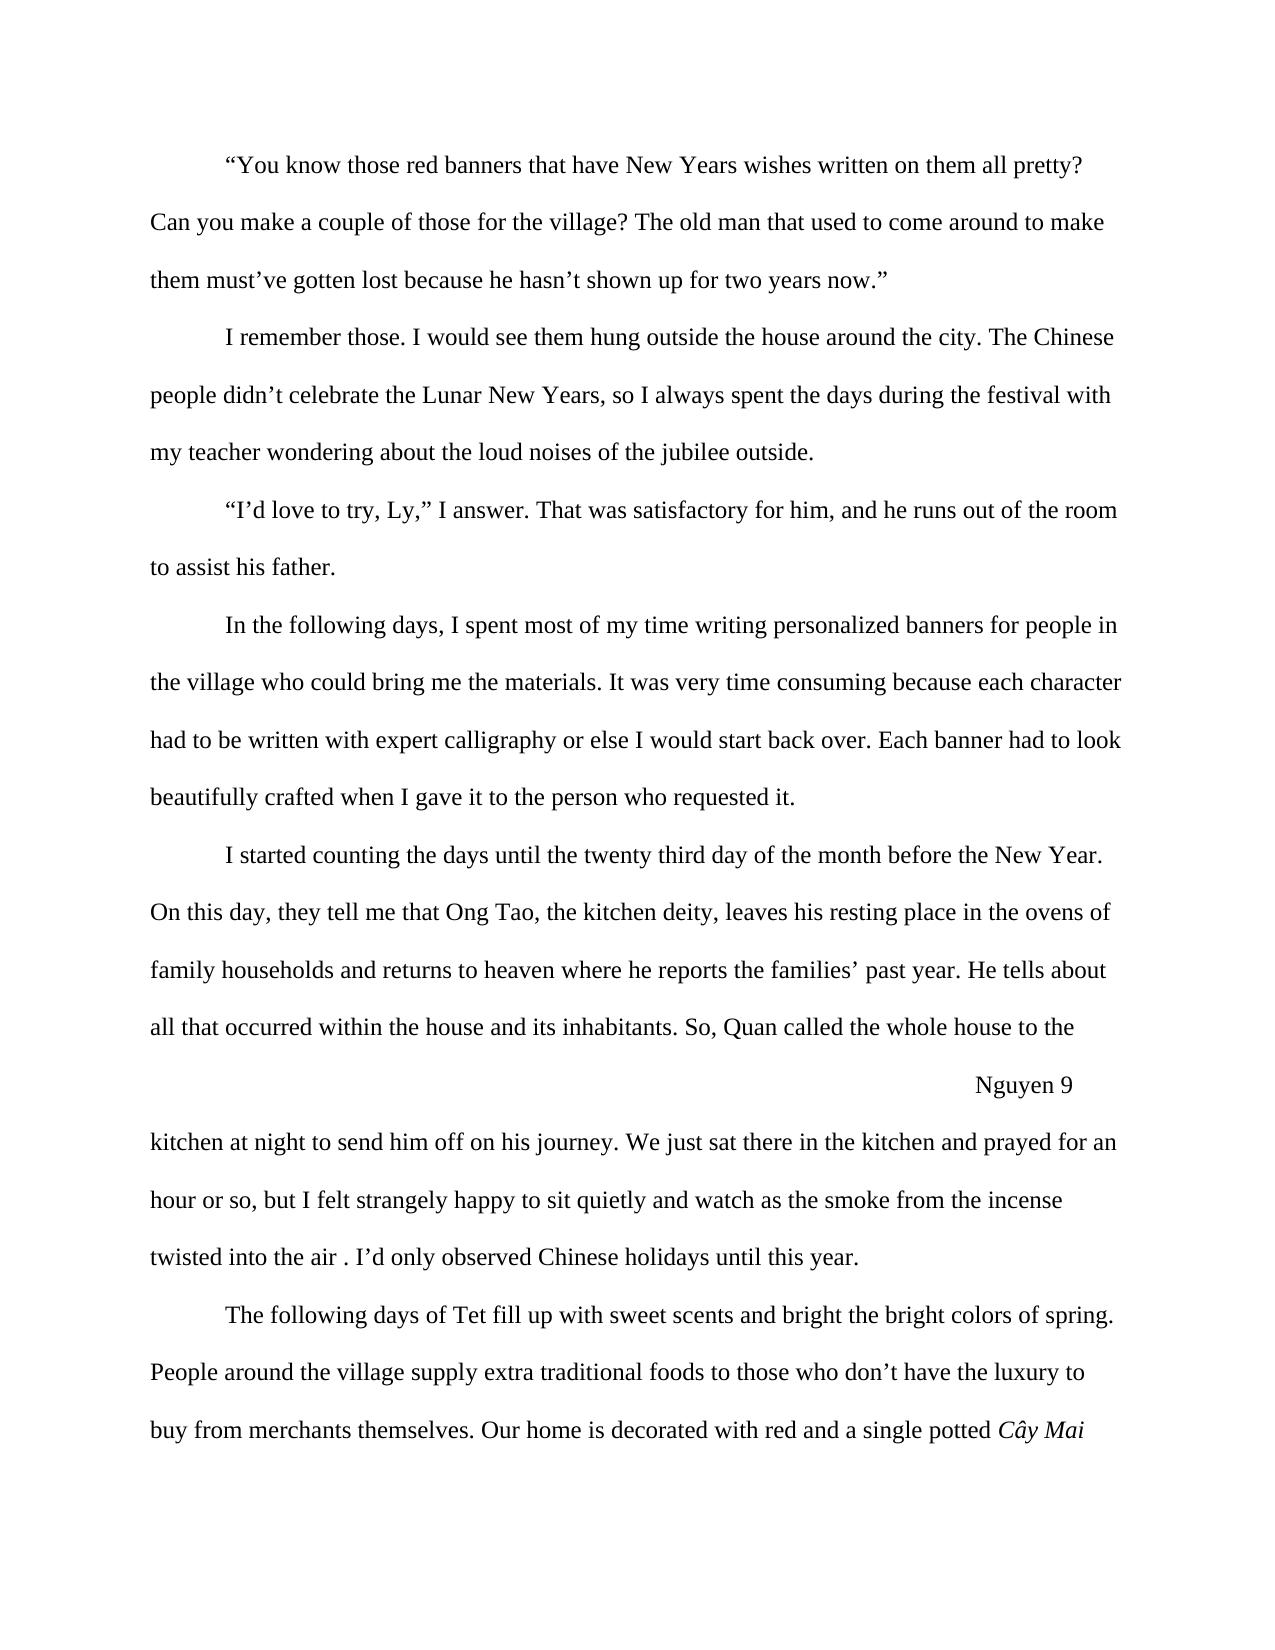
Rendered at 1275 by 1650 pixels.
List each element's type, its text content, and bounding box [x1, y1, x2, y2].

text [150, 1300, 1125, 1444]
text In the following days, I spent most of my time writing personalized banners for people in the village who could bring me the materials. It was very time consuming because each character had to be written with expert calligraphy or else I would start back over. Each banner had to look beautifully crafted when I gave it to the person who requested it. [150, 610, 1125, 811]
text “I’d love to try, Ly,” I answer. That was satisfactory for him, and he runs out of the room to assist his father. [150, 495, 1125, 581]
text I started counting the days until the twenty third day of the month before the New Year. On this day, they tell me that Ong Tao, the kitchen deity, leaves his resting place in the ovens of family households and returns to heaven where he reports the families’ past year. He tells about all that occurred within the house and its inhabitants. So, Quan called the whole house to the [150, 840, 1125, 1041]
text Nguyen 9 [150, 1070, 1125, 1099]
text “You know those red banners that have New Years wishes written on them all pretty? Can you make a couple of those for the village? The old man that used to come around to make them must’ve gotten lost because he hasn’t shown up for two years now.” [150, 150, 1125, 294]
text kitchen at night to send him off on his journey. We just sat there in the kitchen and prayed for an hour or so, but I felt strangely happy to sit quietly and watch as the smoke from the incense twisted into the air . I’d only observed Chinese holidays until this year. [150, 1127, 1125, 1271]
text I remember those. I would see them hung outside the house around the city. The Chinese people didn’t celebrate the Lunar New Years, so I always spent the days during the festival with my teacher wondering about the loud noises of the jubilee outside. [150, 322, 1125, 466]
